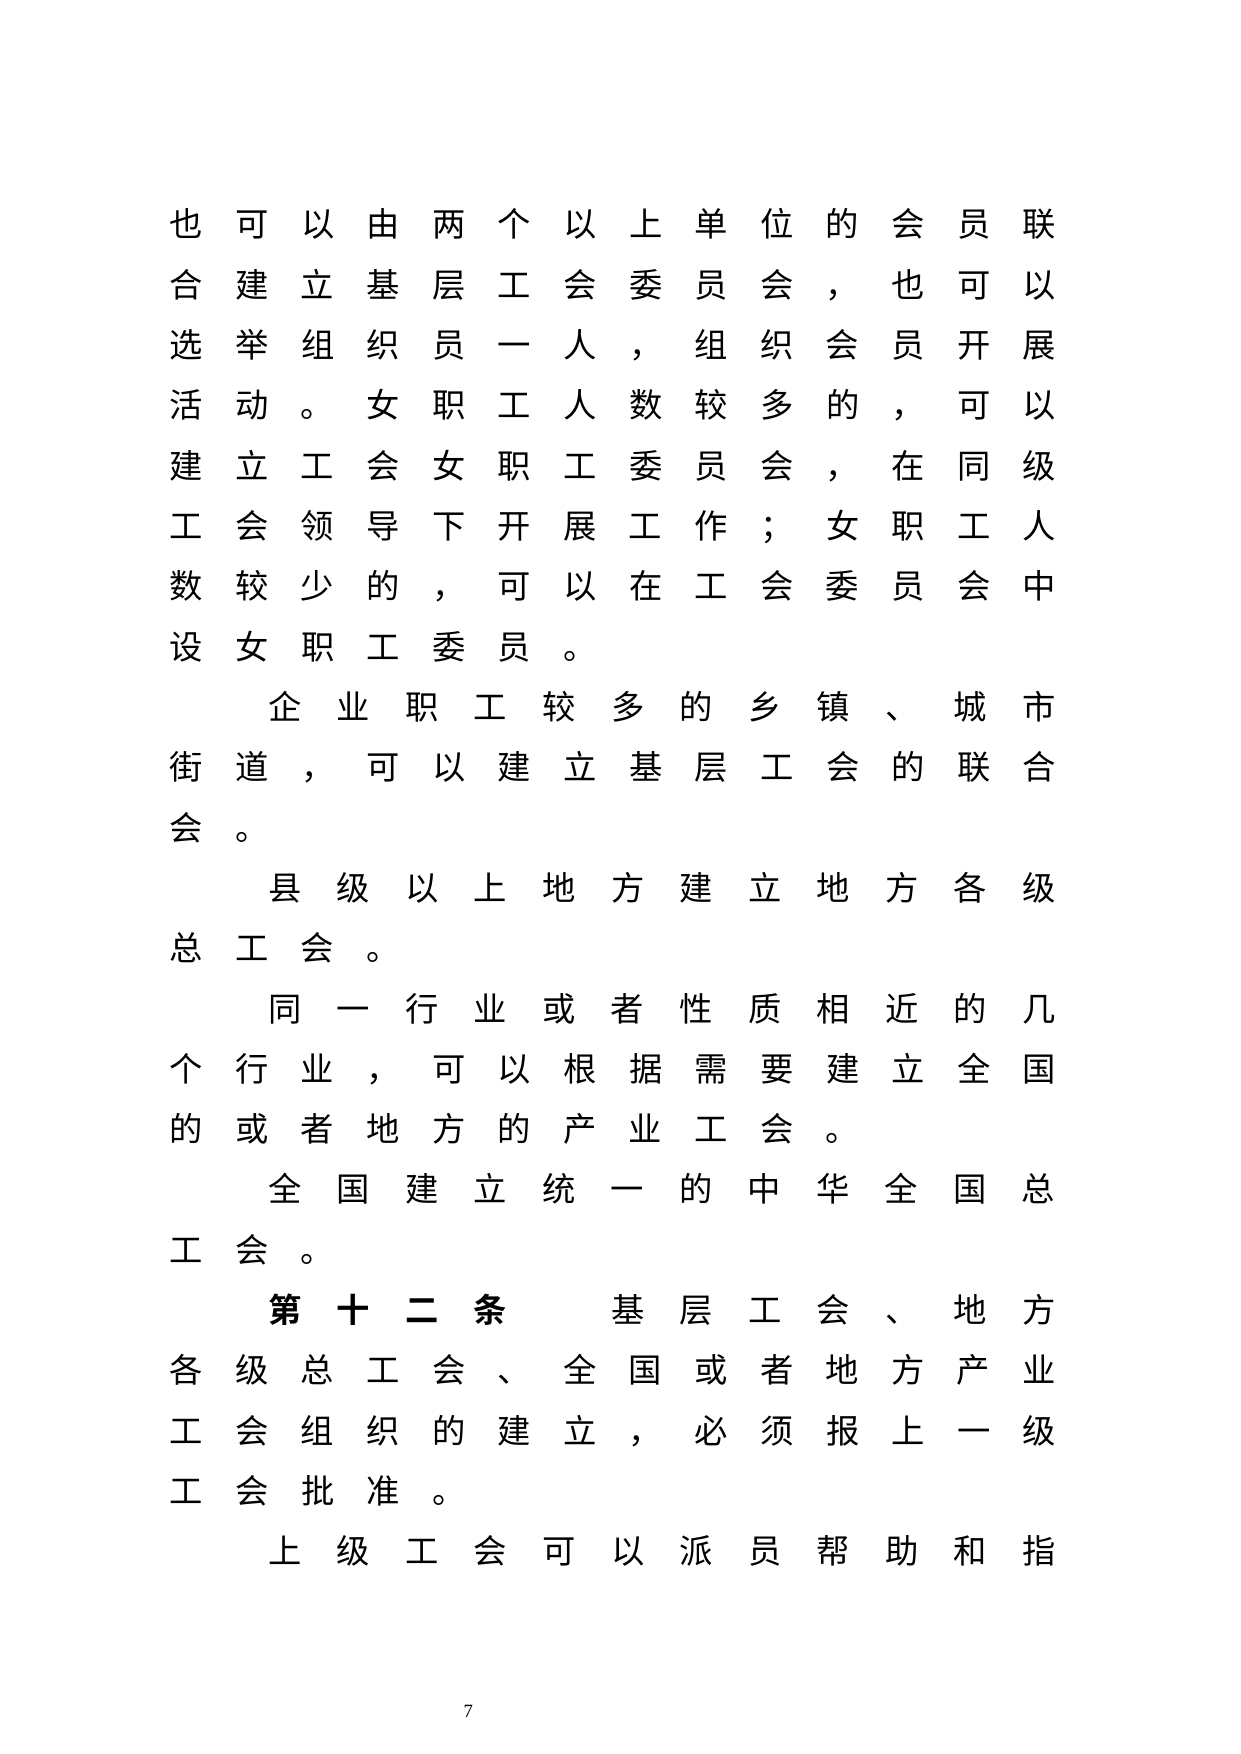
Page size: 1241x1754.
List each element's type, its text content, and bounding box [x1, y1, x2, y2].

text 全国建立统一的中华全国总工会。 [169, 1157, 1088, 1278]
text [169, 1519, 1088, 1579]
text 第十二条 基层工会、地方各级总工会、全国或者地方产业工会组织的建立，必须报上一级工会批准。 [169, 1278, 1088, 1519]
text 企业职工较多的乡镇、城市街道，可以建立基层工会的联合会。 [169, 675, 1088, 856]
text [169, 192, 1088, 675]
text 同一行业或者性质相近的几个行业，可以根据需要建立全国的或者地方的产业工会。 [169, 976, 1088, 1157]
text 县级以上地方建立地方各级总工会。 [169, 856, 1088, 976]
